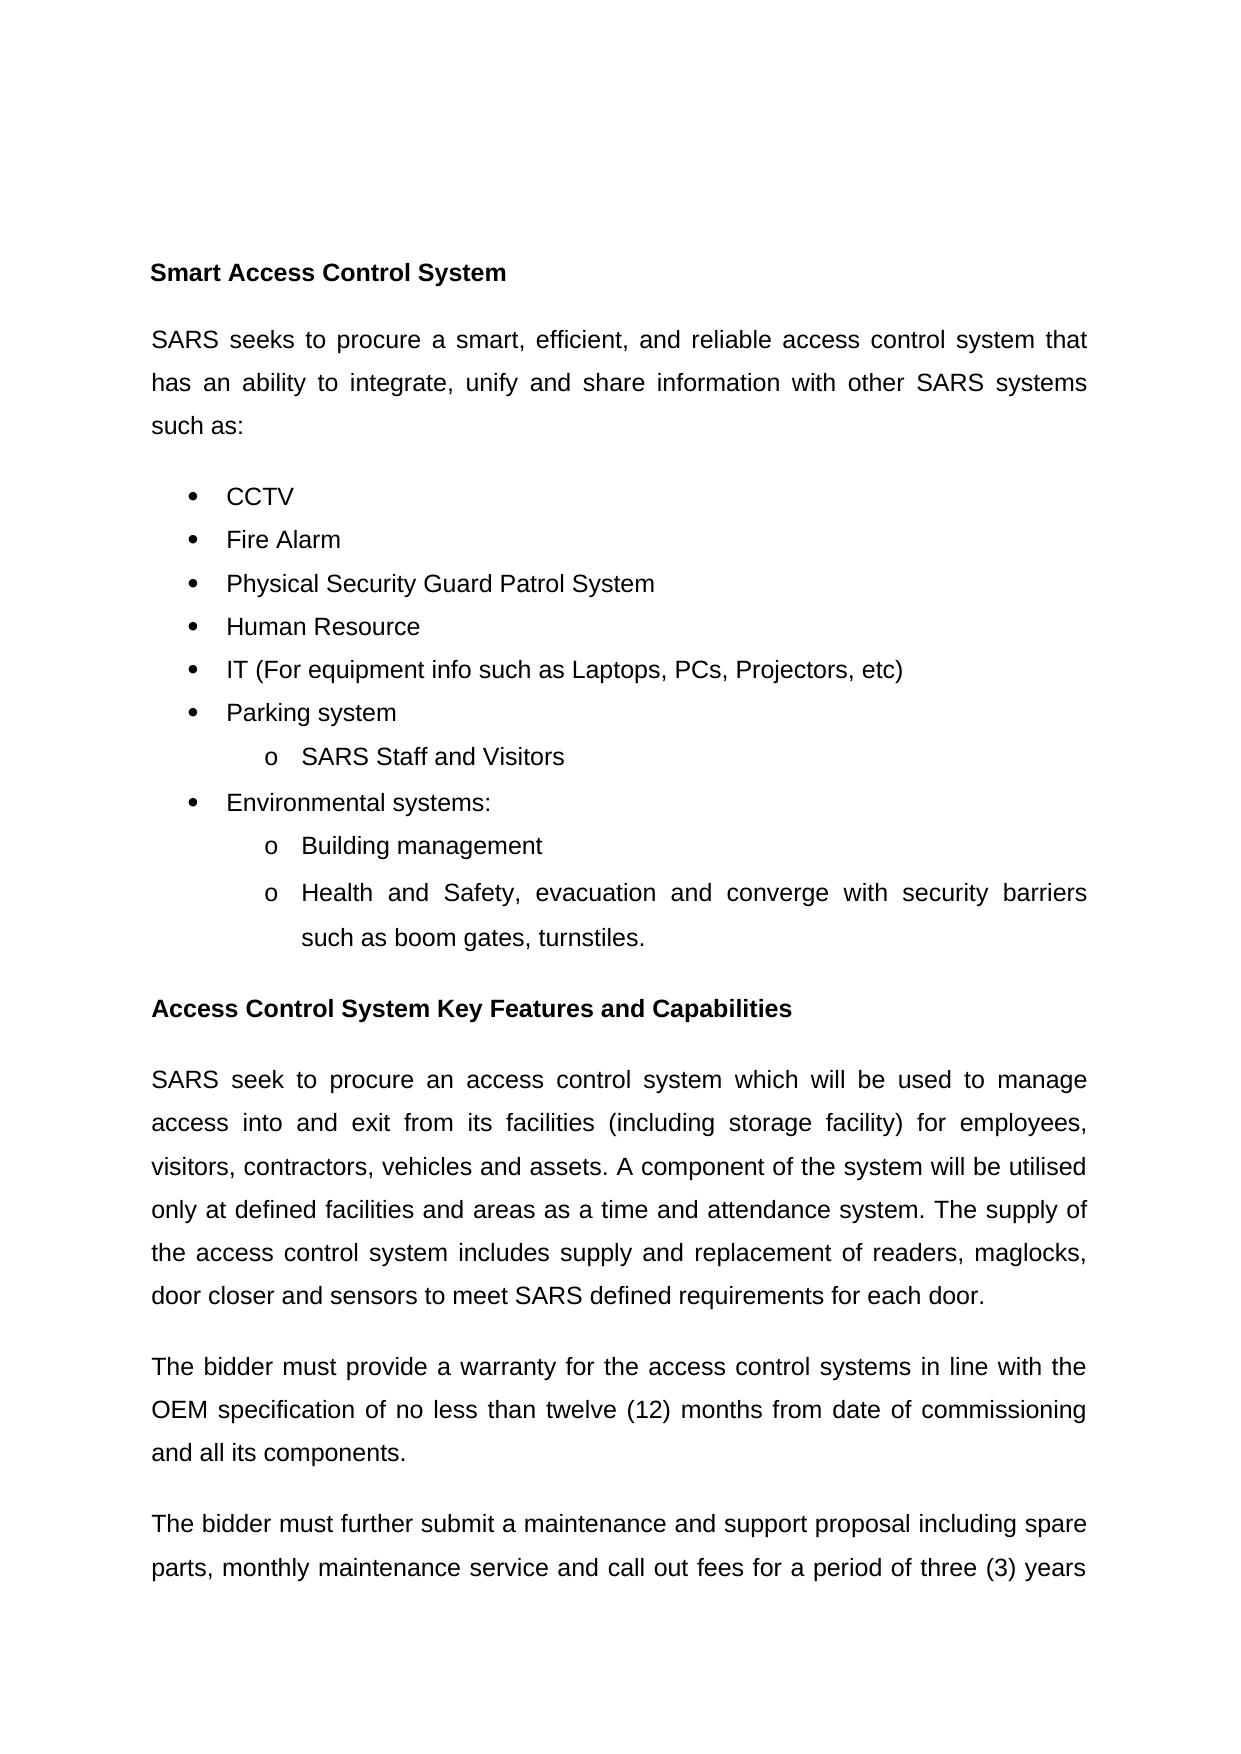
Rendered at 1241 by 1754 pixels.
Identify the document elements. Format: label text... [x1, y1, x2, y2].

list CCTV [188, 482, 1089, 511]
text SARS seek to procure an access control system which will be used to manage access into and exit from its facilities (including storage facility) for employees, visitors, contractors, vehicles and assets. A component of the system will be utilised only at defined facilities and areas as a time and attendance system. The supply of the access control system includes supply and replacement of readers, maglocks, door closer and sensors to meet SARS defined requirements for each door. [151, 1065, 1089, 1309]
list Building management [263, 831, 1089, 862]
text Smart Access Control System [150, 257, 1089, 286]
list Health and Safety, evacuation and converge with security barriers such as boom gates, turnstiles. [263, 878, 1089, 952]
list IT (For equipment info such as Laptops, PCs, Projectors, etc) [188, 655, 1089, 684]
text The bidder must provide a warranty for the access control systems in line with the OEM specification of no less than twelve (12) months from date of commissioning and all its components. [151, 1352, 1089, 1467]
list Environmental systems: [188, 788, 1089, 817]
text SARS seeks to procure a smart, efficient, and reliable access control system that has an ability to integrate, unify and share information with other SARS systems such as: [151, 325, 1089, 440]
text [151, 1509, 1089, 1581]
list Fire Alarm [188, 526, 1089, 554]
list Parking system [188, 698, 1089, 727]
list SARS Staff and Visitors [263, 742, 1089, 773]
text Access Control System Key Features and Capabilities [151, 994, 1089, 1023]
list Physical Security Guard Patrol System [188, 569, 1089, 598]
list Human Resource [188, 612, 1089, 641]
